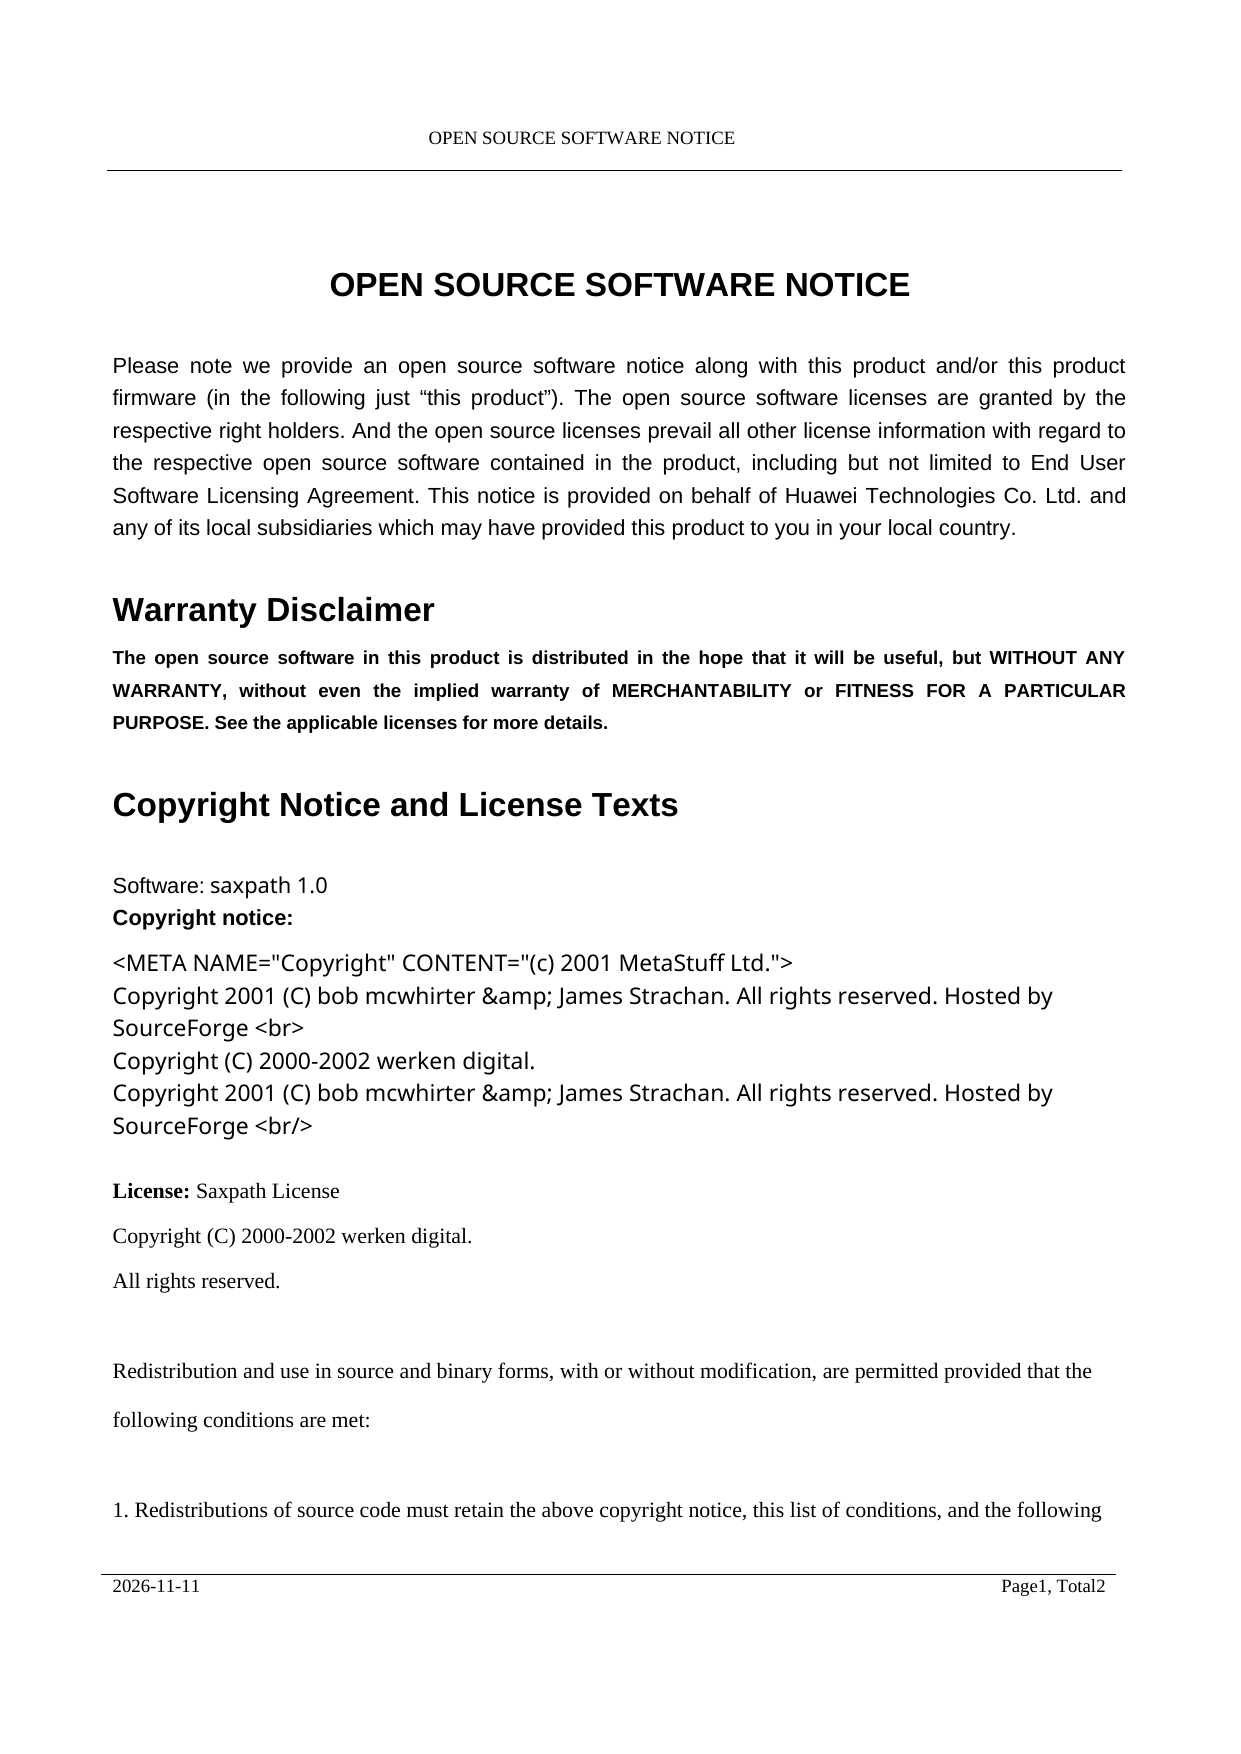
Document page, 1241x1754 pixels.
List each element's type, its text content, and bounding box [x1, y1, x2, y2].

text Copyright Notice and License Texts [112, 771, 1128, 836]
text Warranty Disclaimer [112, 576, 1128, 641]
text The open source software in this product is distributed in the hope that it will be useful, but WITHOUT ANY WARRANTY, without even the implied warranty of MERCHANTABILITY or FITNESS FOR A PARTICULAR PURPOSE. See the applicable licenses for more details. [112, 641, 1128, 739]
text License: Saxpath License [112, 1174, 1128, 1207]
text Software: saxpath 1.0 [112, 869, 1128, 901]
text Copyright (C) 2000-2002 werken digital. [112, 1044, 1128, 1077]
text Redistribution and use in source and binary forms, with or without modification, are permitted provided that the following conditions are met: [112, 1354, 1128, 1436]
text OPEN SOURCE SOFTWARE NOTICE [112, 251, 1128, 316]
text Copyright 2001 (C) bob mcwhirter &amp; James Strachan. All rights reserved. Hosted by SourceForge <br/> [112, 1077, 1128, 1142]
text Copyright notice: [112, 901, 1128, 934]
text Please note we provide an open source software notice along with this product and/or this product firmware (in the following just “this product”). The open source software licenses are granted by the respective right holders. And the open source licenses prevail all other license information with regard to the respective open source software contained in the product, including but not limited to End User Software Licensing Agreement. This notice is provided on behalf of Huawei Technologies Co. Ltd. and any of its local subsidiaries which may have provided this product to you in your local country. [112, 349, 1128, 544]
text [112, 1493, 1128, 1526]
text <META NAME="Copyright" CONTENT="(c) 2001 MetaStuff Ltd."> [112, 947, 1128, 979]
text Copyright (C) 2000-2002 werken digital. [112, 1219, 1128, 1252]
text Copyright 2001 (C) bob mcwhirter &amp; James Strachan. All rights reserved. Hosted by SourceForge <br> [112, 979, 1128, 1044]
text All rights reserved. [112, 1264, 1128, 1297]
